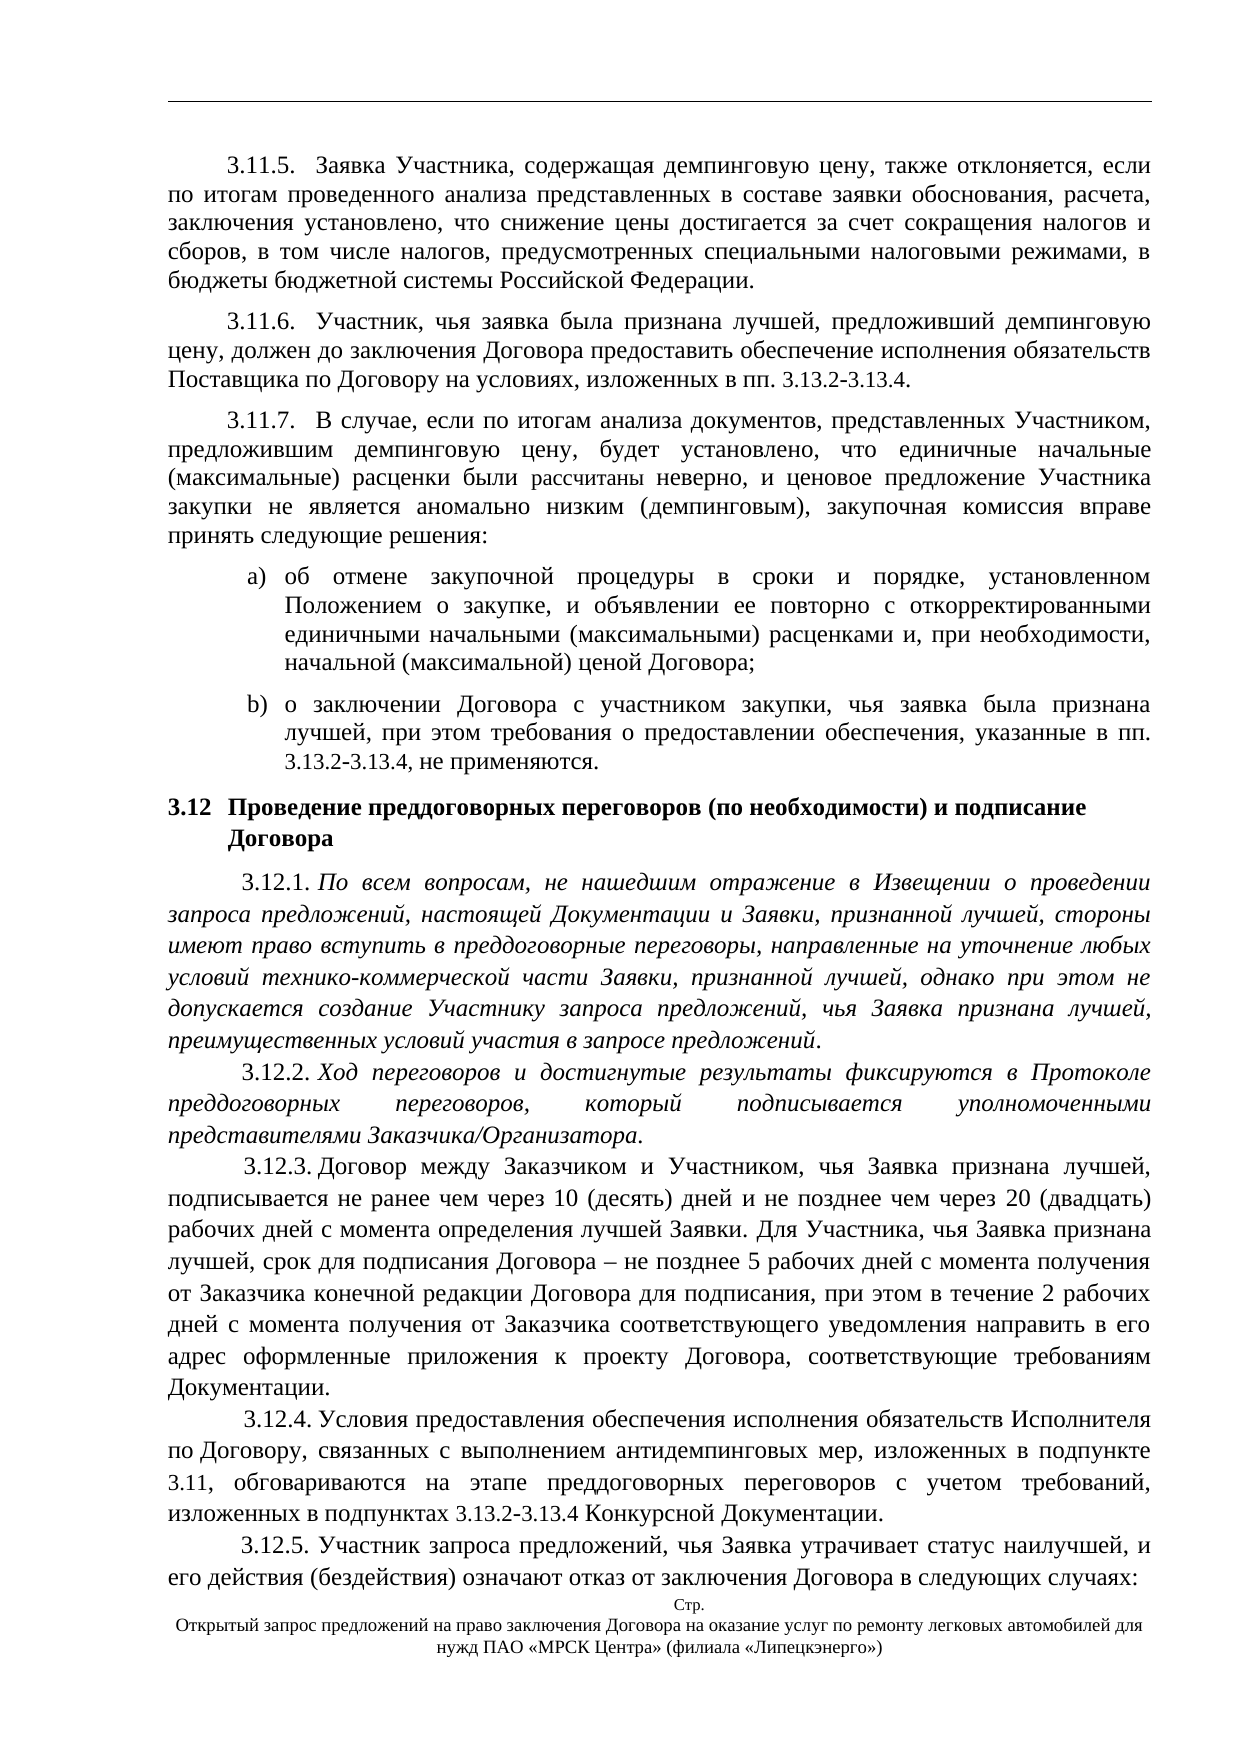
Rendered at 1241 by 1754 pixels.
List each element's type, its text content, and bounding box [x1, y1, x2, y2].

list По всем вопросам, не нашедшим отражение в Извещении о проведении запроса предложений, настоящей Документации и Заявки, признанной лучшей, стороны имеют право вступить в преддоговорные переговоры, направленные на уточнение любых условий технико-коммерческой части Заявки, признанной лучшей, однако при этом не допускается создание Участнику запроса предложений, чья Заявка признана лучшей, преимущественных условий участия в запросе предложений. [168, 867, 1152, 1054]
list Договор между Заказчиком и Участником, чья Заявка признана лучшей, подписывается не ранее чем через 10 (десять) дней и не позднее чем через 20 (двадцать) рабочих дней с момента определения лучшей Заявки. Для Участника, чья Заявка признана лучшей, срок для подписания Договора – не позднее 5 рабочих дней с момента получения от Заказчика конечной редакции Договора для подписания, при этом в течение 2 рабочих дней с момента получения от Заказчика соответствующего уведомления направить в его адрес оформленные приложения к проекту Договора, соответствующие требованиям Документации. [168, 1151, 1152, 1401]
list Ход переговоров и достигнутые результаты фиксируются в Протоколе преддоговорных переговоров, который подписывается уполномоченными представителями Заказчика/Организатора. [168, 1057, 1152, 1148]
list В случае, если по итогам анализа документов, представленных Участником, предложившим демпинговую цену, будет установлено, что единичные начальные (максимальные) расценки были рассчитаны неверно, и ценовое предложение Участника закупки не является аномально низким (демпинговым), закупочная комиссия вправе принять следующие решения: [168, 405, 1152, 549]
list Условия предоставления обеспечения исполнения обязательств Исполнителя по Договору, связанных с выполнением антидемпинговых мер, изложенных в подпункте 3.11, обговариваются на этапе преддоговорных переговоров с учетом требований, изложенных в подпунктах 3.13.2-3.13.4 Конкурсной Документации. [168, 1404, 1152, 1527]
list Участник, чья заявка была признана лучшей, предложивший демпинговую цену, должен до заключения Договора предоставить обеспечение исполнения обязательств Поставщика по Договору на условиях, изложенных в пп. 3.13.2-3.13.4. [168, 306, 1152, 392]
list об отмене закупочной процедуры в сроки и порядке, установленном Положением о закупке, и объявлении ее повторно с откорректированными единичными начальными (максимальными) расценками и, при необходимости, начальной (максимальной) ценой Договора; [247, 561, 1152, 676]
list Участник запроса предложений, чья Заявка утрачивает статус наилучшей, и его действия (бездействия) означают отказ от заключения Договора в следующих случаях: [168, 1530, 1152, 1590]
list Заявка Участника, содержащая демпинговую цену, также отклоняется, если по итогам проведенного анализа представленных в составе заявки обоснования, расчета, заключения установлено, что снижение цены достигается за счет сокращения налогов и сборов, в том числе налогов, предусмотренных специальными налоговыми режимами, в бюджеты бюджетной системы Российской Федерации. [168, 150, 1152, 294]
list о заключении Договора с участником закупки, чья заявка была признана лучшей, при этом требования о предоставлении обеспечения, указанные в пп. 3.13.2-3.13.4, не применяются. [247, 689, 1152, 775]
subtitle Проведение преддоговорных переговоров (по необходимости) и подписание Договора [168, 792, 1152, 852]
